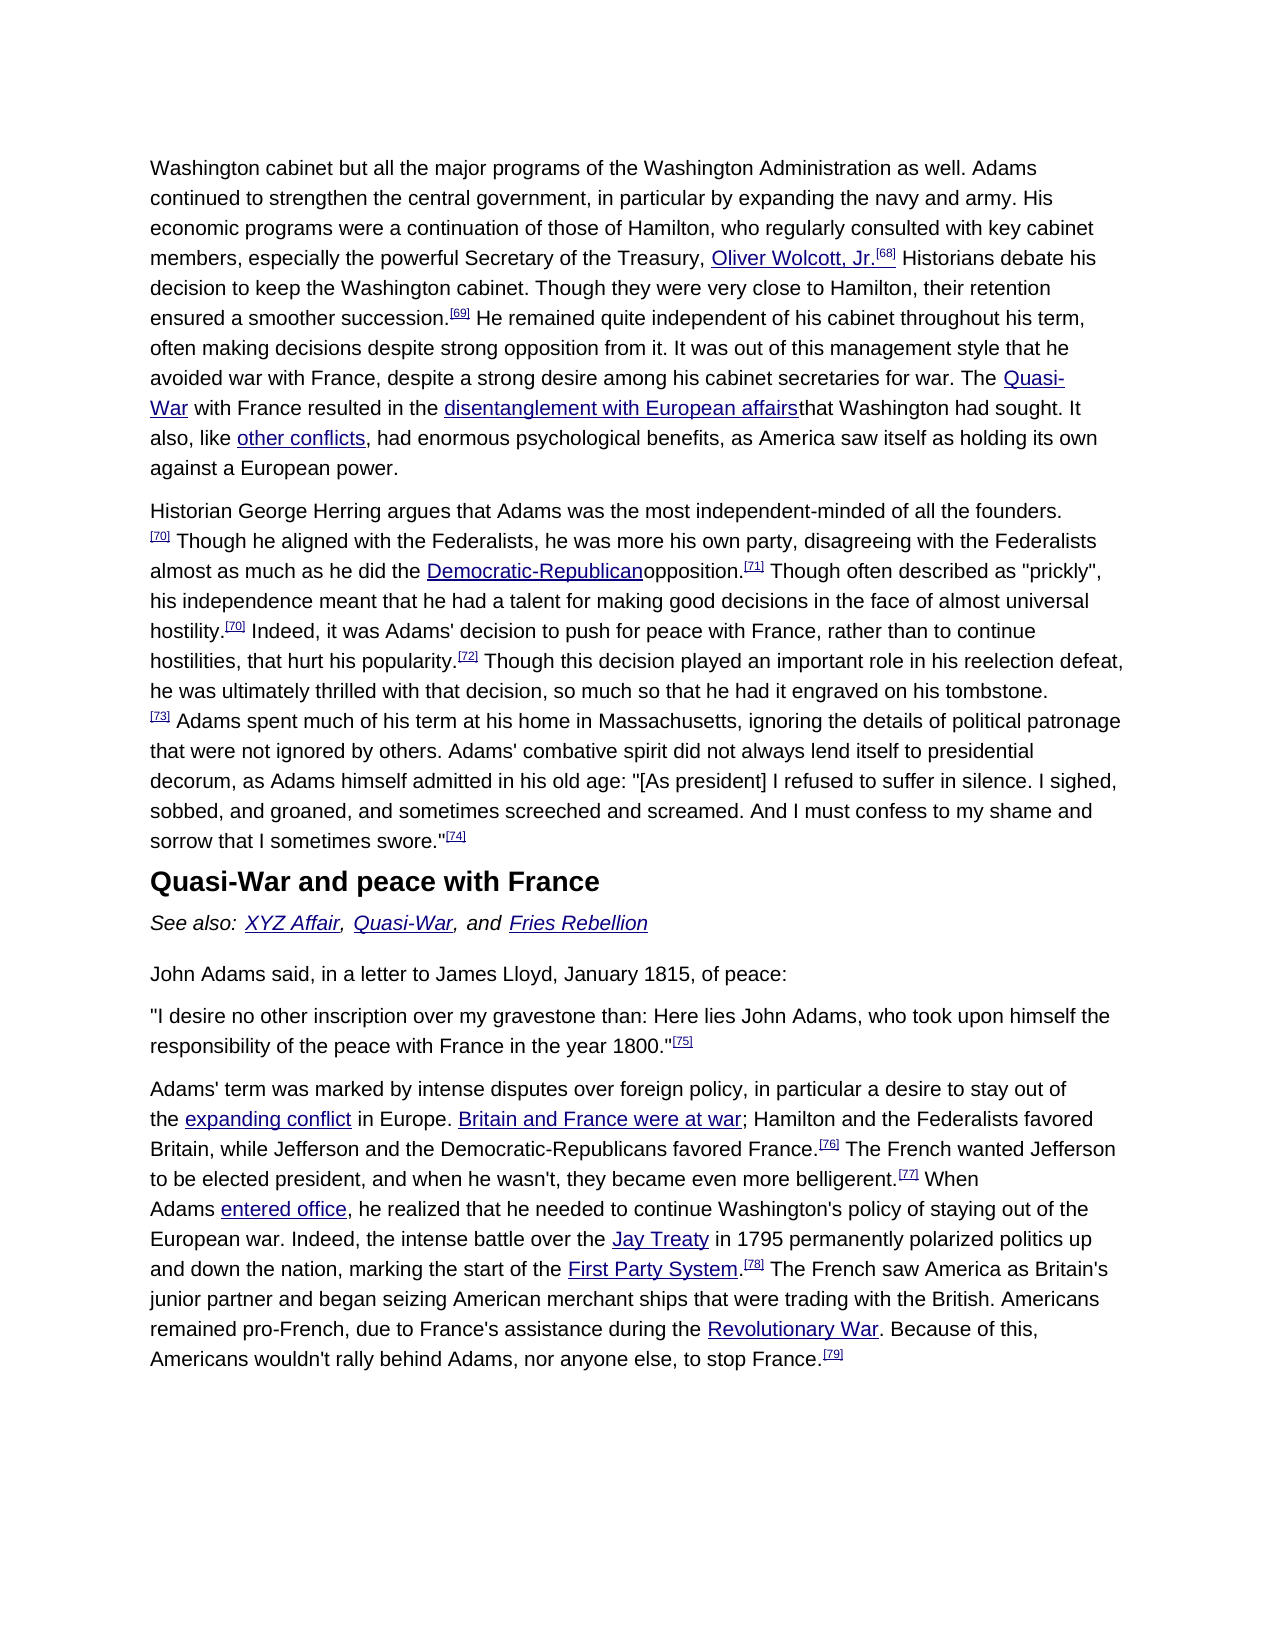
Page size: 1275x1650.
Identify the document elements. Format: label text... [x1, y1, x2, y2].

text See also: XYZ Affair, Quasi-War, and Fries Rebellion [150, 905, 1125, 935]
text Historian George Herring argues that Adams was the most independent-minded of all the founders.[70] Though he aligned with the Federalists, he was more his own party, disagreeing with the Federalists almost as much as he did the Democratic-Republicanopposition.[71] Though often described as "prickly", his independence meant that he had a talent for making good decisions in the face of almost universal hostility.[70] Indeed, it was Adams' decision to push for peace with France, rather than to continue hostilities, that hurt his popularity.[72] Though this decision played an important role in his reelection defeat, he was ultimately thrilled with that decision, so much so that he had it engraved on his tombstone.[73] Adams spent much of his term at his home in Massachusetts, ignoring the details of political patronage that were not ignored by others. Adams' combative spirit did not always lend itself to presidential decorum, as Adams himself admitted in his old age: "[As president] I refused to suffer in silence. I sighed, sobbed, and groaned, and sometimes screeched and screamed. And I must confess to my shame and sorrow that I sometimes swore."[74] [150, 492, 1125, 852]
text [150, 150, 1125, 480]
text "I desire no other inscription over my gravestone than: Here lies John Adams, who took upon himself the responsibility of the peace with France in the year 1800."[75] [150, 998, 1125, 1058]
subtitle Quasi-War and peace with France [150, 865, 1125, 897]
text John Adams said, in a letter to James Lloyd, January 1815, of peace: [150, 956, 1125, 986]
text Adams' term was marked by intense disputes over foreign policy, in particular a desire to stay out of the expanding conflict in Europe. Britain and France were at war; Hamilton and the Federalists favored Britain, while Jefferson and the Democratic-Republicans favored France.[76] The French wanted Jefferson to be elected president, and when he wasn't, they became even more belligerent.[77] When Adams entered office, he realized that he needed to continue Washington's policy of staying out of the European war. Indeed, the intense battle over the Jay Treaty in 1795 permanently polarized politics up and down the nation, marking the start of the First Party System.[78] The French saw America as Britain's junior partner and began seizing American merchant ships that were trading with the British. Americans remained pro-French, due to France's assistance during the Revolutionary War. Because of this, Americans wouldn't rally behind Adams, nor anyone else, to stop France.[79] [150, 1071, 1125, 1371]
